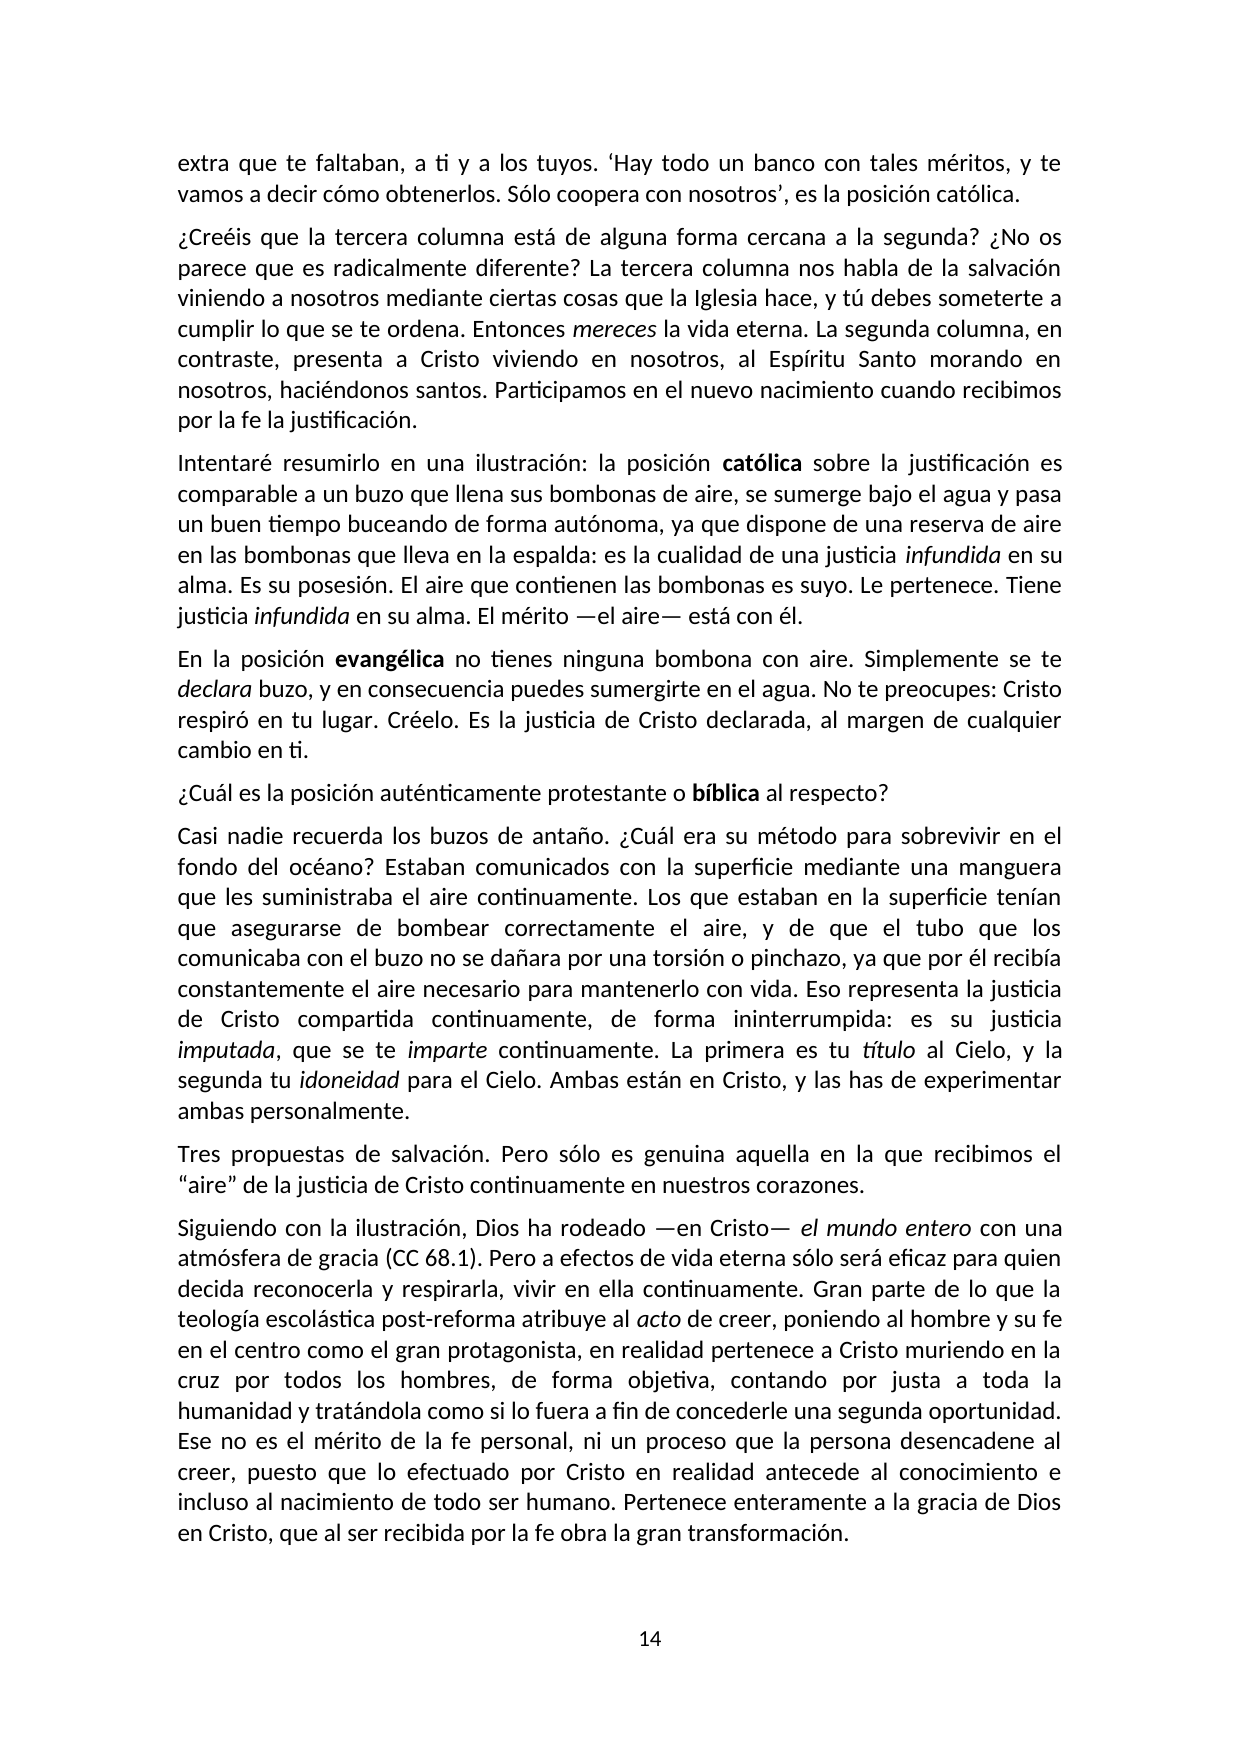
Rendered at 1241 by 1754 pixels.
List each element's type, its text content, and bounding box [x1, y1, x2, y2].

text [177, 148, 1063, 209]
text En la posición evangélica no tienes ninguna bombona con aire. Simplemente se te declara buzo, y en consecuencia puedes sumergirte en el agua. No te preocupes: Cristo respiró en tu lugar. Créelo. Es la justicia de Cristo declarada, al margen de cualquier cambio en ti. [177, 643, 1063, 765]
text Intentaré resumirlo en una ilustración: la posición católica sobre la justificación es comparable a un buzo que llena sus bombonas de aire, se sumerge bajo el agua y pasa un buen tiempo buceando de forma autónoma, ya que dispone de una reserva de aire en las bombonas que lleva en la espalda: es la cualidad de una justicia infundida en su alma. Es su posesión. El aire que contienen las bombonas es suyo. Le pertenece. Tiene justicia infundida en su alma. El mérito —el aire— está con él. [177, 447, 1063, 630]
text Casi nadie recuerda los buzos de antaño. ¿Cuál era su método para sobrevivir en el fondo del océano? Estaban comunicados con la superficie mediante una manguera que les suministraba el aire continuamente. Los que estaban en la superficie tenían que asegurarse de bombear correctamente el aire, y de que el tubo que los comunicaba con el buzo no se dañara por una torsión o pinchazo, ya que por él recibía constantemente el aire necesario para mantenerlo con vida. Eso representa la justicia de Cristo compartida continuamente, de forma ininterrumpida: es su justicia imputada, que se te imparte continuamente. La primera es tu título al Cielo, y la segunda tu idoneidad para el Cielo. Ambas están en Cristo, y las has de experimentar ambas personalmente. [177, 821, 1063, 1126]
text Siguiendo con la ilustración, Dios ha rodeado —en Cristo— el mundo entero con una atmósfera de gracia (CC 68.1). Pero a efectos de vida eterna sólo será eficaz para quien decida reconocerla y respirarla, vivir en ella continuamente. Gran parte de lo que la teología escolástica post-reforma atribuye al acto de creer, poniendo al hombre y su fe en el centro como el gran protagonista, en realidad pertenece a Cristo muriendo en la cruz por todos los hombres, de forma objetiva, contando por justa a toda la humanidad y tratándola como si lo fuera a fin de concederle una segunda oportunidad. Ese no es el mérito de la fe personal, ni un proceso que la persona desencadene al creer, puesto que lo efectuado por Cristo en realidad antecede al conocimiento e incluso al nacimiento de todo ser humano. Pertenece enteramente a la gracia de Dios en Cristo, que al ser recibida por la fe obra la gran transformación. [177, 1212, 1063, 1547]
text ¿Creéis que la tercera columna está de alguna forma cercana a la segunda? ¿No os parece que es radicalmente diferente? La tercera columna nos habla de la salvación viniendo a nosotros mediante ciertas cosas que la Iglesia hace, y tú debes someterte a cumplir lo que se te ordena. Entonces mereces la vida eterna. La segunda columna, en contraste, presenta a Cristo viviendo en nosotros, al Espíritu Santo morando en nosotros, haciéndonos santos. Participamos en el nuevo nacimiento cuando recibimos por la fe la justificación. [177, 221, 1063, 435]
text Tres propuestas de salvación. Pero sólo es genuina aquella en la que recibimos el “aire” de la justicia de Cristo continuamente en nuestros corazones. [177, 1138, 1063, 1199]
text ¿Cuál es la posición auténticamente protestante o bíblica al respecto? [177, 777, 1063, 808]
